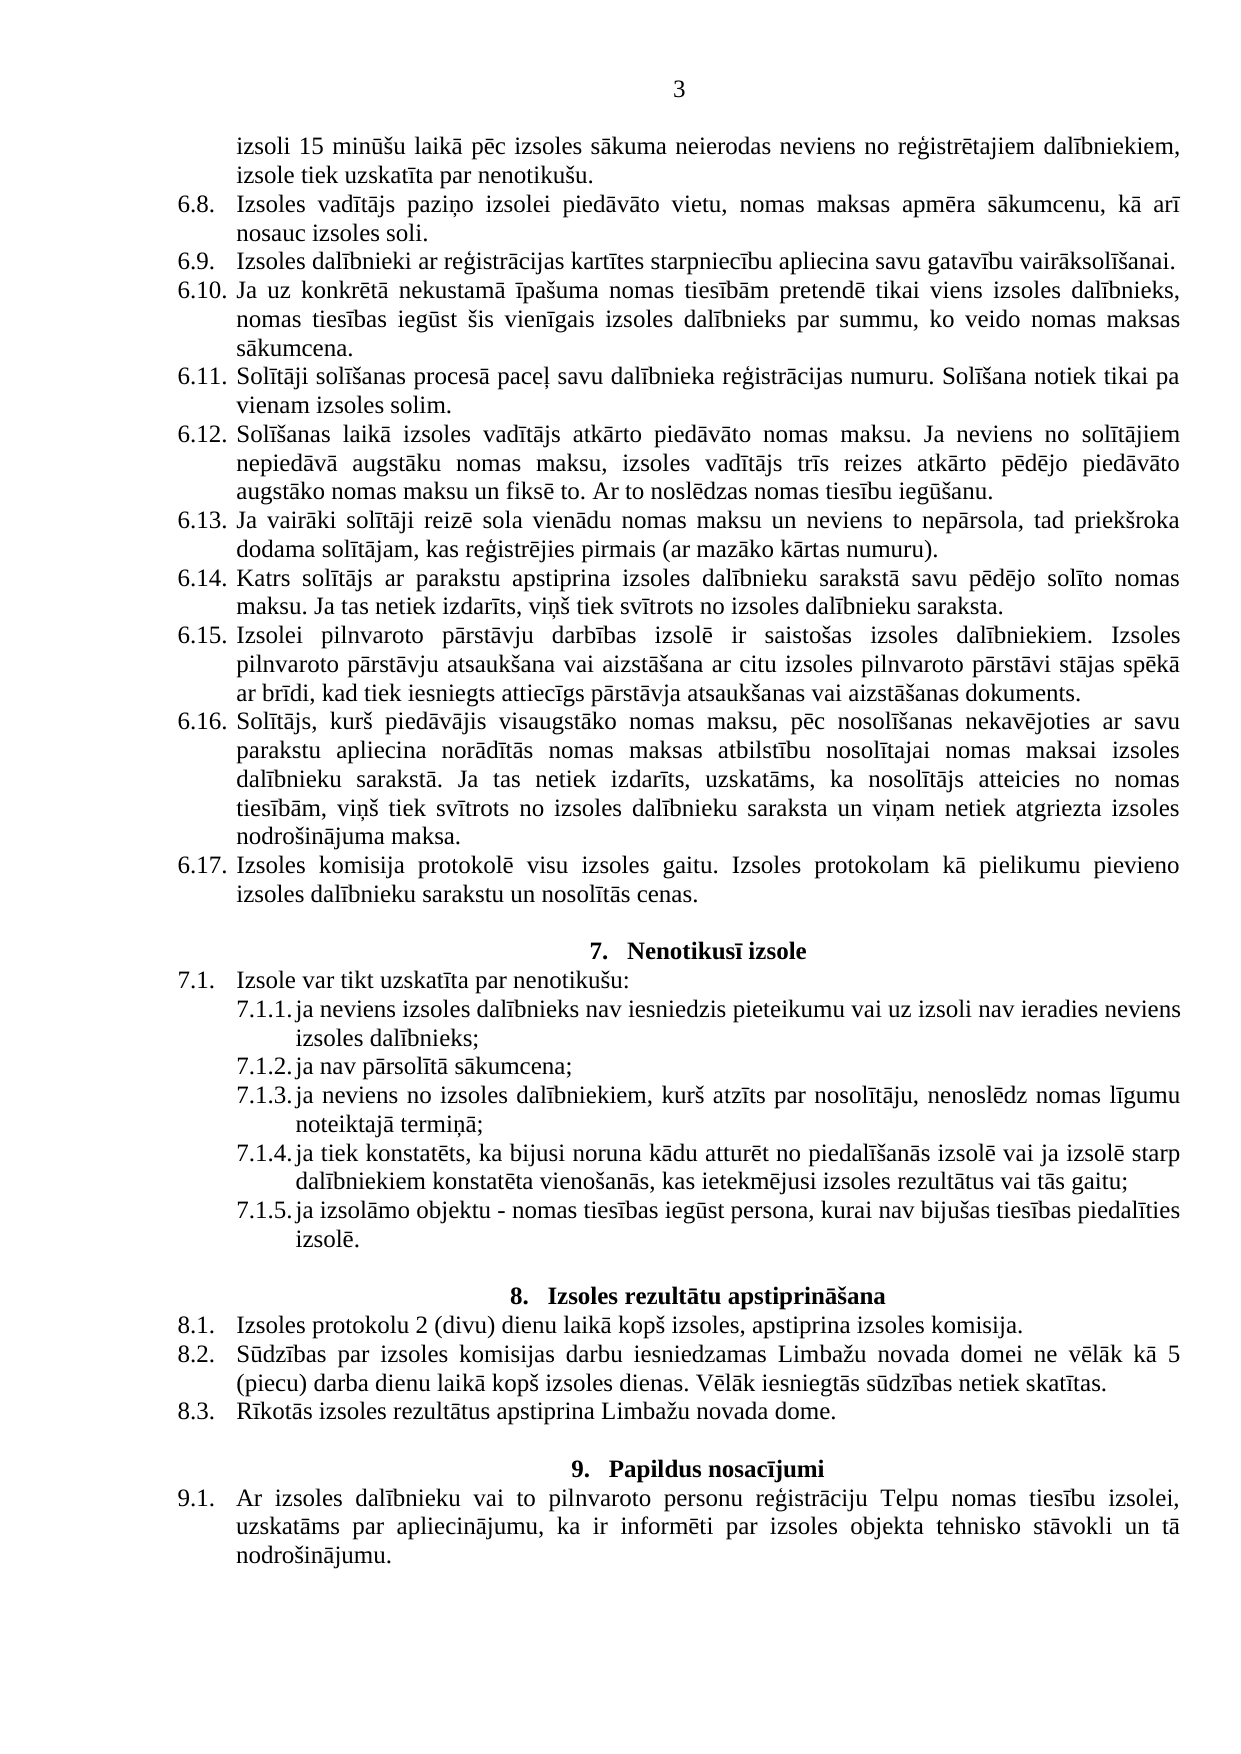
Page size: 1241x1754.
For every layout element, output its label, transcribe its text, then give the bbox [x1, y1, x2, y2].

list Solītājs, kurš piedāvājis visaugstāko nomas maksu, pēc nosolīšanas nekavējoties ar savu parakstu apliecina norādītās nomas maksas atbilstību nosolītajai nomas maksai izsoles dalībnieku sarakstā. Ja tas netiek izdarīts, uzskatāms, ka nosolītājs atteicies no nomas tiesībām, viņš tiek svītrots no izsoles dalībnieku saraksta un viņam netiek atgriezta izsoles nodrošinājuma maksa. [177, 706, 1181, 850]
list Izsoles komisija protokolē visu izsoles gaitu. Izsoles protokolam kā pielikumu pievieno izsoles dalībnieku sarakstu un nosolītās cenas. [177, 850, 1181, 908]
list ja neviens no izsoles dalībniekiem, kurš atzīts par nosolītāju, nenoslēdz nomas līgumu noteiktajā termiņā; [236, 1080, 1181, 1138]
list Izsoles protokolu 2 (divu) dienu laikā kopš izsoles, apstiprina izsoles komisija. [177, 1310, 1181, 1339]
list Izsolei pilnvaroto pārstāvju darbības izsolē ir saistošas izsoles dalībniekiem. Izsoles pilnvaroto pārstāvju atsaukšana vai aizstāšana ar citu izsoles pilnvaroto pārstāvi stājas spēkā ar brīdi, kad tiek iesniegts attiecīgs pārstāvja atsaukšanas vai aizstāšanas dokuments. [177, 620, 1181, 706]
list ja neviens izsoles dalībnieks nav iesniedzis pieteikumu vai uz izsoli nav ieradies neviens izsoles dalībnieks; [236, 994, 1181, 1051]
list ja izsolāmo objektu - nomas tiesības iegūst persona, kurai nav bijušas tiesības piedalīties izsolē. [236, 1195, 1181, 1253]
list Ja vairāki solītāji reizē sola vienādu nomas maksu un neviens to nepārsola, tad priekšroka dodama solītājam, kas reģistrējies pirmais (ar mazāko kārtas numuru). [177, 505, 1181, 563]
list Solīšanas laikā izsoles vadītājs atkārto piedāvāto nomas maksu. Ja neviens no solītājiem nepiedāvā augstāku nomas maksu, izsoles vadītājs trīs reizes atkārto pēdējo piedāvāto augstāko nomas maksu un fiksē to. Ar to noslēdzas nomas tiesību iegūšanu. [177, 419, 1181, 505]
list Solītāji solīšanas procesā paceļ savu dalībnieka reģistrācijas numuru. Solīšana notiek tikai pa vienam izsoles solim. [177, 361, 1181, 419]
list Ar izsoles dalībnieku vai to pilnvaroto personu reģistrāciju Telpu nomas tiesību izsolei, uzskatāms par apliecinājumu, ka ir informēti par izsoles objekta tehnisko stāvokli un tā nodrošinājumu. [177, 1483, 1181, 1569]
list Nenotikusī izsole [215, 936, 1181, 965]
list Sūdzības par izsoles komisijas darbu iesniedzamas Limbažu novada domei ne vēlāk kā 5 (piecu) darba dienu laikā kopš izsoles dienas. Vēlāk iesniegtās sūdzības netiek skatītas. [177, 1339, 1181, 1396]
list Izsoles dalībnieki ar reģistrācijas kartītes starpniecību apliecina savu gatavību vairāksolīšanai. [177, 246, 1181, 275]
list Izsoles vadītājs paziņo izsolei piedāvāto vietu, nomas maksas apmēra sākumcenu, kā arī nosauc izsoles soli. [177, 189, 1181, 246]
list Katrs solītājs ar parakstu apstiprina izsoles dalībnieku sarakstā savu pēdējo solīto nomas maksu. Ja tas netiek izdarīts, viņš tiek svītrots no izsoles dalībnieku saraksta. [177, 563, 1181, 620]
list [177, 131, 1181, 189]
list Rīkotās izsoles rezultātus apstiprina Limbažu novada dome. [177, 1396, 1181, 1425]
list Izsole var tikt uzskatīta par nenotikušu: [177, 965, 1181, 994]
list ja nav pārsolītā sākumcena; [236, 1051, 1181, 1080]
list Izsoles rezultātu apstiprināšana [215, 1281, 1181, 1310]
list ja tiek konstatēts, ka bijusi noruna kādu atturēt no piedalīšanās izsolē vai ja izsolē starp dalībniekiem konstatēta vienošanās, kas ietekmējusi izsoles rezultātus vai tās gaitu; [236, 1138, 1181, 1195]
list Papildus nosacījumi [215, 1454, 1181, 1483]
list Ja uz konkrētā nekustamā īpašuma nomas tiesībām pretendē tikai viens izsoles dalībnieks, nomas tiesības iegūst šis vienīgais izsoles dalībnieks par summu, ko veido nomas maksas sākumcena. [177, 275, 1181, 361]
